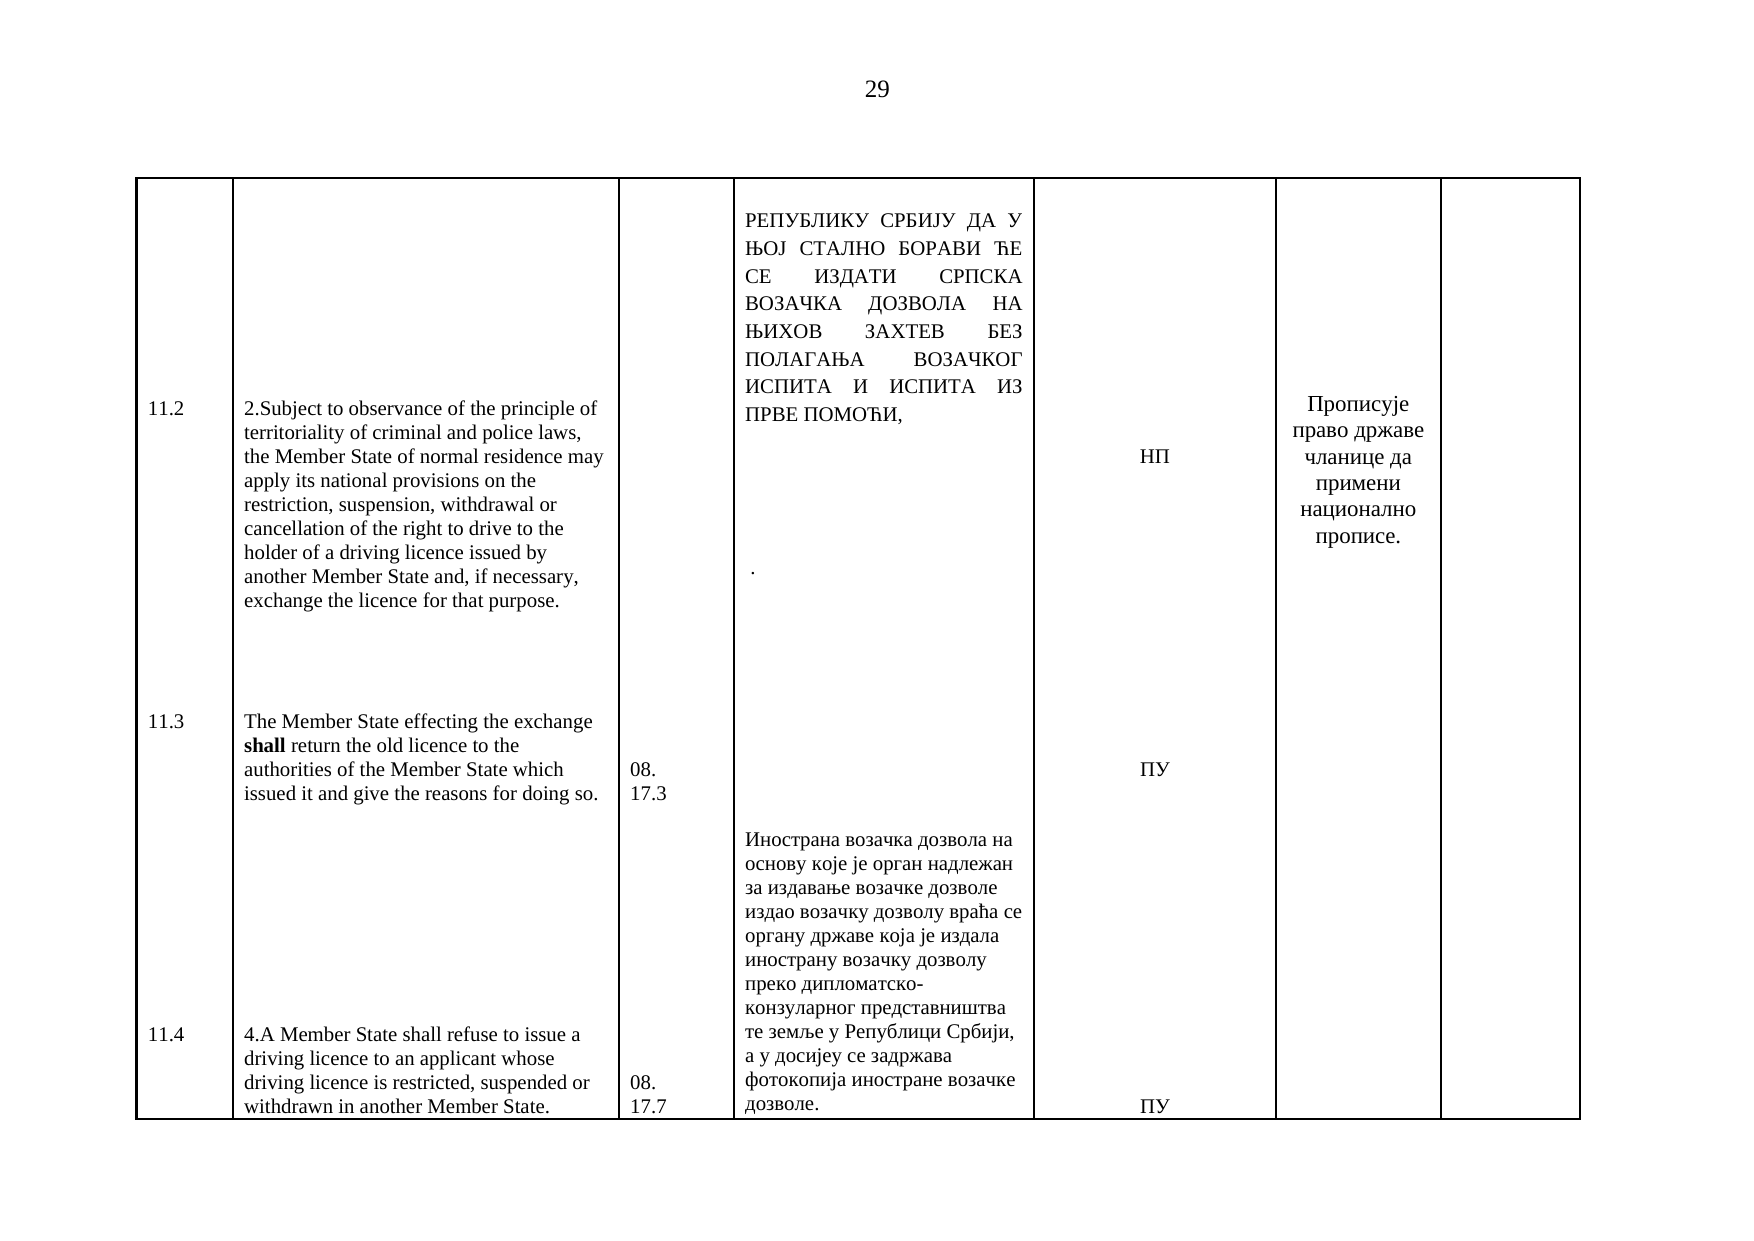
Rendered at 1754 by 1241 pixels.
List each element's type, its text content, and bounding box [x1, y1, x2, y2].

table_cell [620, 179, 733, 1118]
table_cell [1277, 179, 1440, 1118]
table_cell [138, 179, 232, 1118]
table_cell ДУ НП ПУ ПУ НУ НП [1035, 179, 1275, 1118]
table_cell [735, 179, 1033, 1118]
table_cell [234, 179, 618, 1118]
table_cell [1442, 179, 1579, 1118]
